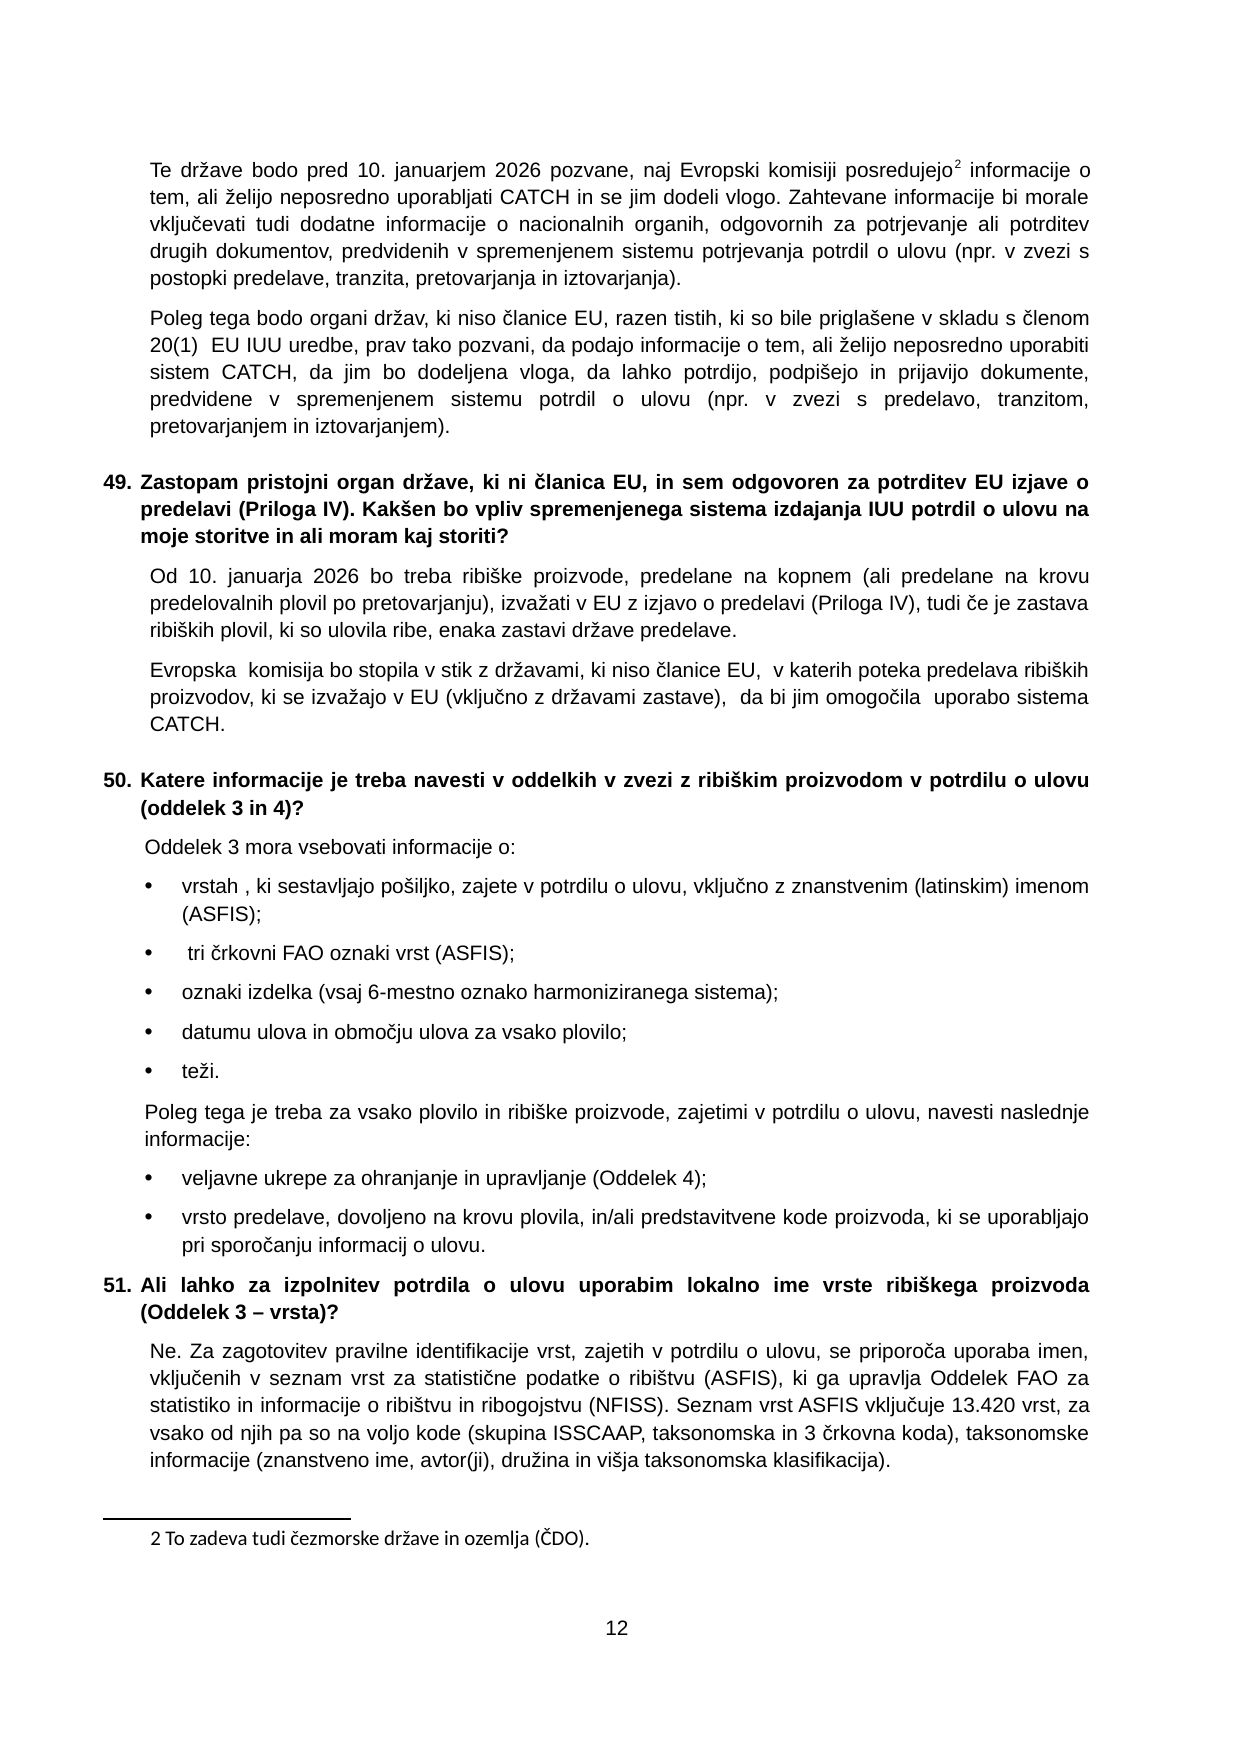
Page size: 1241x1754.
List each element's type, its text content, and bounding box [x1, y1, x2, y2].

text Ne. Za zagotovitev pravilne identifikacije vrst, zajetih v potrdilu o ulovu, se priporoča uporaba imen, vključenih v seznam vrst za statistične podatke o ribištvu (ASFIS), ki ga upravlja Oddelek FAO za statistiko in informacije o ribištvu in ribogojstvu (NFISS). Seznam vrst ASFIS vključuje 13.420 vrst, za vsako od njih pa so na voljo kode (skupina ISSCAAP, taksonomska in 3 črkovna koda), taksonomske informacije (znanstveno ime, avtor(ji), družina in višja taksonomska klasifikacija). [149, 1336, 1091, 1471]
text Ali lahko za izpolnitev potrdila o ulovu uporabim lokalno ime vrste ribiškega proizvoda (Oddelek 3 – vrsta)? [103, 1269, 1091, 1323]
list Oddelek 3 mora vsebovati informacije o: [144, 832, 1091, 859]
text tri črkovni FAO oznaki vrst (ASFIS); [144, 938, 1091, 965]
text oznaki izdelka (vsaj 6-mestno oznako harmoniziranega sistema); [144, 978, 1091, 1005]
text Evropska komisija bo stopila v stik z državami, ki niso članice EU, v katerih poteka predelava ribiških proizvodov, ki se izvažajo v EU (vključno z državami zastave), da bi jim omogočila uporabo sistema CATCH. [149, 654, 1091, 736]
text vrstah , ki sestavljajo pošiljko, zajete v potrdilu o ulovu, vključno z znanstvenim (latinskim) imenom (ASFIS); [144, 871, 1091, 926]
text veljavne ukrepe za ohranjanje in upravljanje (Oddelek 4); [144, 1163, 1091, 1190]
text vrsto predelave, dovoljeno na krovu plovila, in/ali predstavitvene kode proizvoda, ki se uporabljajo pri sporočanju informacij o ulovu. [144, 1203, 1091, 1257]
text Katere informacije je treba navesti v oddelkih v zvezi z ribiškim proizvodom v potrdilu o ulovu (oddelek 3 in 4)? [103, 765, 1091, 819]
text datumu ulova in območju ulova za vsako plovilo; [144, 1017, 1091, 1044]
text Zastopam pristojni organ države, ki ni članica EU, in sem odgovoren za potrditev EU izjave o predelavi (Priloga IV). Kakšen bo vpliv spremenjenega sistema izdajanja IUU potrdil o ulovu na moje storitve in ali moram kaj storiti? [103, 467, 1091, 548]
text Te države bodo pred 10. januarjem 2026 pozvane, naj Evropski komisiji posredujejo informacije o tem, ali želijo neposredno uporabljati CATCH in se jim dodeli vlogo. Zahtevane informacije bi morale vključevati tudi dodatne informacije o nacionalnih organih, odgovornih za potrjevanje ali potrditev drugih dokumentov, predvidenih v spremenjenem sistemu potrjevanja potrdil o ulovu (npr. v zvezi s postopki predelave, tranzita, pretovarjanja in iztovarjanja). [149, 154, 1091, 290]
list Poleg tega je treba za vsako plovilo in ribiške proizvode, zajetimi v potrdilu o ulovu, navesti naslednje informacije: [144, 1096, 1091, 1151]
text Od 10. januarja 2026 bo treba ribiške proizvode, predelane na kopnem (ali predelane na krovu predelovalnih plovil po pretovarjanju), izvažati v EU z izjavo o predelavi (Priloga IV), tudi če je zastava ribiških plovil, ki so ulovila ribe, enaka zastavi države predelave. [149, 561, 1091, 642]
text teži. [144, 1057, 1091, 1084]
text Poleg tega bodo organi držav, ki niso članice EU, razen tistih, ki so bile priglašene v skladu s členom 20(1) EU IUU uredbe, prav tako pozvani, da podajo informacije o tem, ali želijo neposredno uporabiti sistem CATCH, da jim bo dodeljena vloga, da lahko potrdijo, podpišejo in prijavijo dokumente, predvidene v spremenjenem sistemu potrdil o ulovu (npr. v zvezi s predelavo, tranzitom, pretovarjanjem in iztovarjanjem). [149, 302, 1091, 438]
